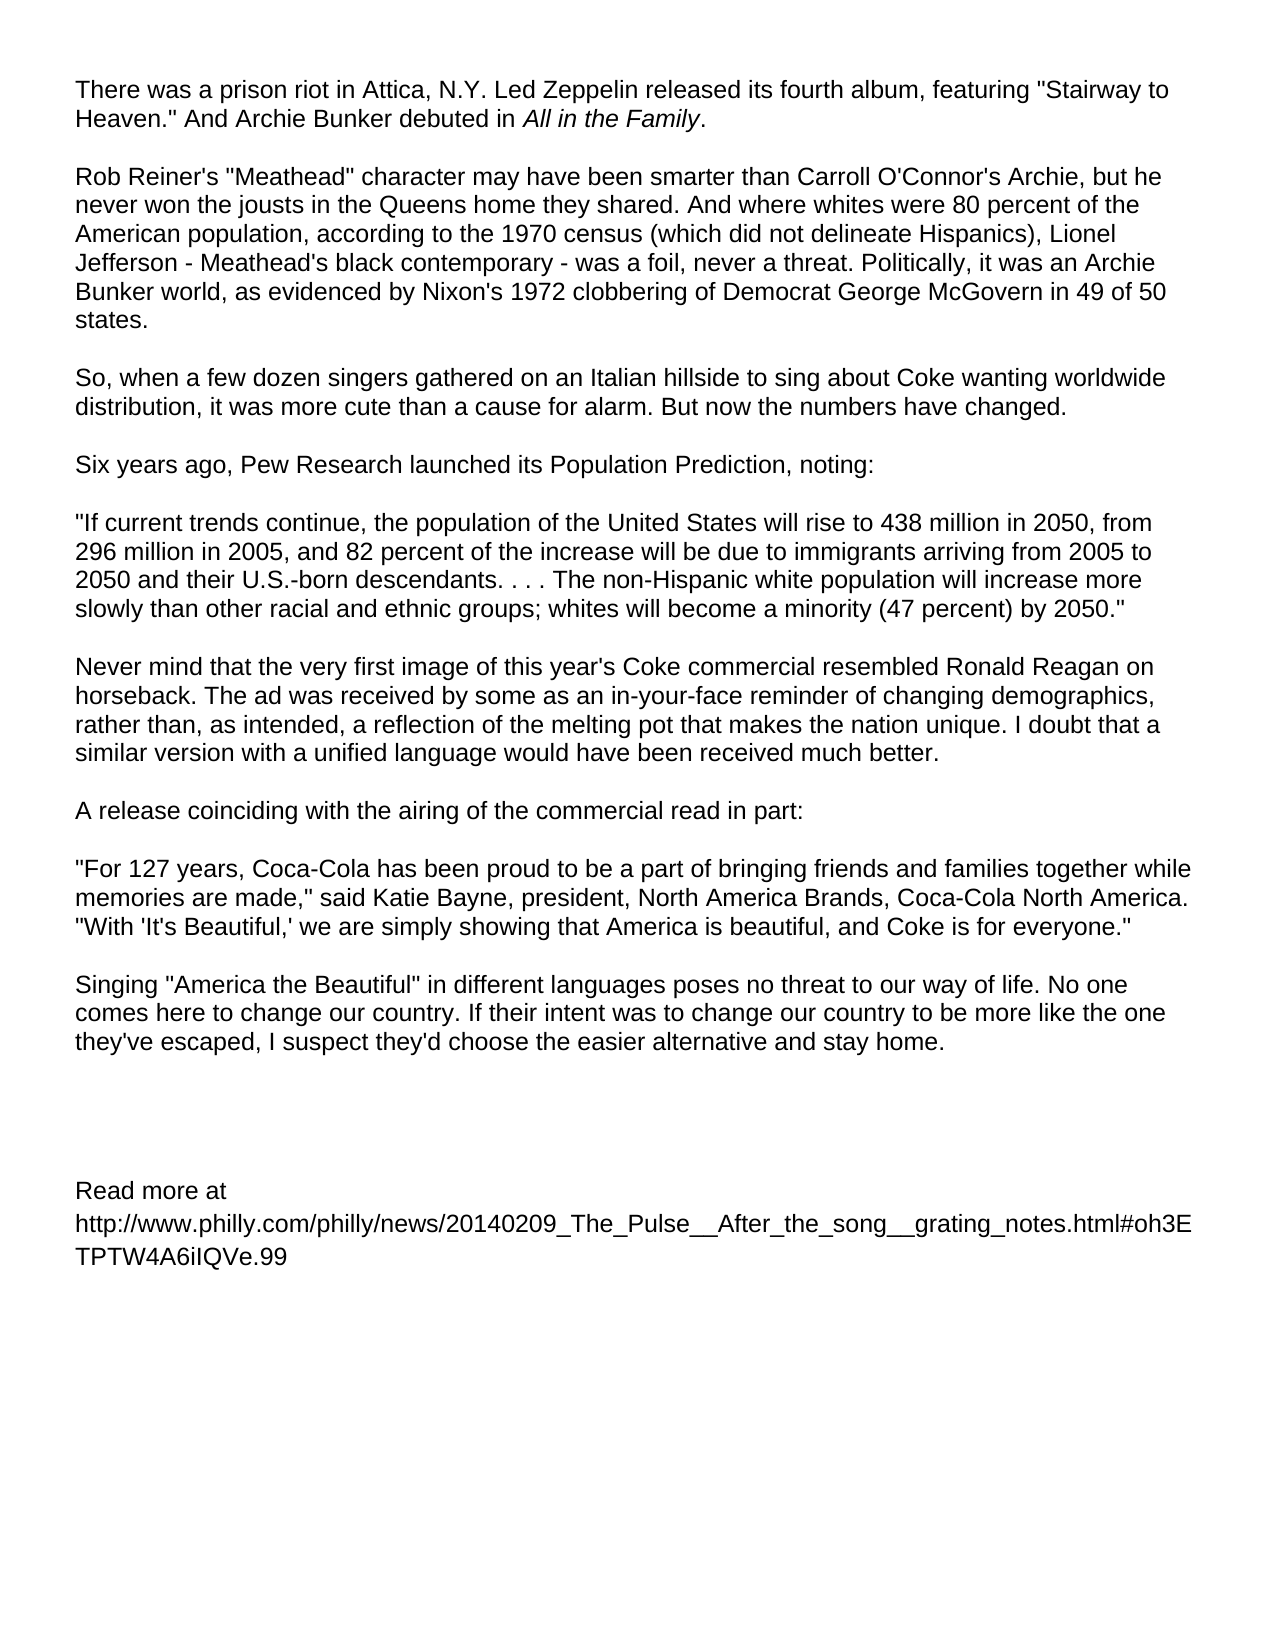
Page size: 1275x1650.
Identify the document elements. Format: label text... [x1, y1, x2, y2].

text A release coinciding with the airing of the commercial read in part: [75, 796, 1200, 825]
text Never mind that the very first image of this year's Coke commercial resembled Ronald Reagan on horseback. The ad was received by some as an in-your-face reminder of changing demographics, rather than, as intended, a reflection of the melting pot that makes the nation unique. I doubt that a similar version with a unified language would have been received much better. [75, 652, 1200, 767]
text "For 127 years, Coca-Cola has been proud to be a part of bringing friends and families together while memories are made," said Katie Bayne, president, North America Brands, Coca-Cola North America. "With 'It's Beautiful,' we are simply showing that America is beautiful, and Coke is for everyone." [75, 854, 1200, 940]
text So, when a few dozen singers gathered on an Italian hillside to sing about Coke wanting worldwide distribution, it was more cute than a cause for alarm. But now the numbers have changed. [75, 363, 1200, 421]
text Six years ago, Pew Research launched its Population Prediction, noting: [75, 450, 1200, 479]
text "If current trends continue, the population of the United States will rise to 438 million in 2050, from 296 million in 2005, and 82 percent of the increase will be due to immigrants arriving from 2005 to 2050 and their U.S.-born descendants. . . . The non-Hispanic white population will increase more slowly than other racial and ethnic groups; whites will become a minority (47 percent) by 2050." [75, 508, 1200, 623]
text Rob Reiner's "Meathead" character may have been smarter than Carroll O'Connor's Archie, but he never won the jousts in the Queens home they shared. And where whites were 80 percent of the American population, according to the 1970 census (which did not delineate Hispanics), Lionel Jefferson - Meathead's black contemporary - was a foil, never a threat. Politically, it was an Archie Bunker world, as evidenced by Nixon's 1972 clobbering of Democrat George McGovern in 49 of 50 states. [75, 162, 1200, 334]
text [75, 75, 1200, 132]
text Singing "America the Beautiful" in different languages poses no threat to our way of life. No one comes here to change our country. If their intent was to change our country to be more like the one they've escaped, I suspect they'd choose the easier alternative and stay home. [75, 969, 1200, 1056]
text Read more at http://www.philly.com/philly/news/20140209_The_Pulse__After_the_song__grating_notes.html#oh3ETPTW4A6iIQVe.99 [75, 1143, 1200, 1271]
